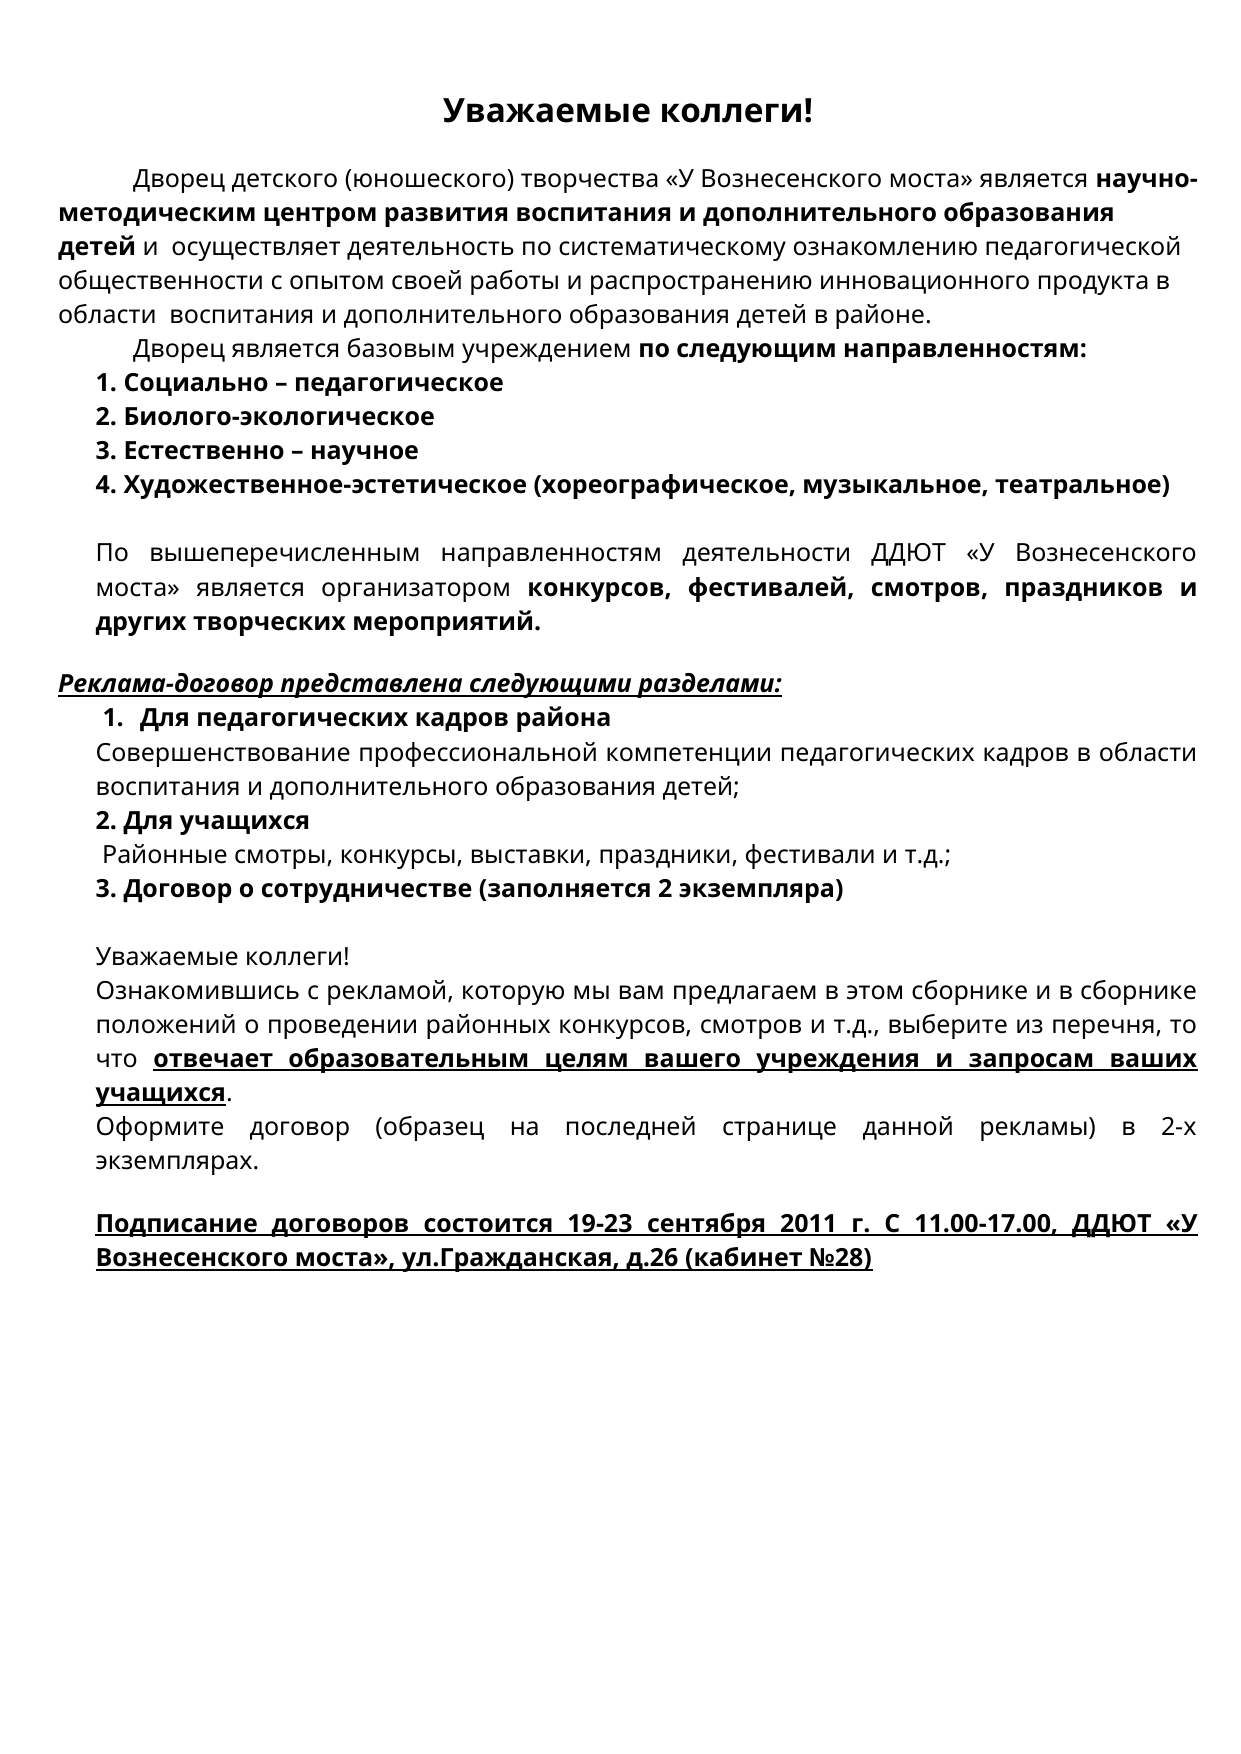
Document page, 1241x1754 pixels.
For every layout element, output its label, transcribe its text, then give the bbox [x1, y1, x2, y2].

text Ознакомившись с рекламой, которую мы вам предлагаем в этом сборнике и в сборнике положений о проведении районных конкурсов, смотров и т.д., выберите из перечня, то что отвечает образовательным целям вашего учреждения и запросам ваших учащихся. [95, 973, 1198, 1109]
text 3. Договор о сотрудничестве (заполняется 2 экземпляра) [95, 870, 1198, 904]
text Реклама-договор представлена следующими разделами: [58, 666, 1198, 700]
text 1. Социально – педагогическое [95, 365, 1198, 399]
text Подписание договоров состоится 19-23 сентября 2011 г. С 11.00-17.00, ДДЮТ «У Вознесенского моста», ул.Гражданская, д.26 (кабинет №28) [95, 1236, 1198, 1274]
text Уважаемые коллеги! [95, 938, 1198, 973]
text 4. Художественное-эстетическое (хореографическое, музыкальное, театральное) [95, 467, 1198, 501]
text Подписание договоров состоится 19-23 сентября 2011 г. С 11.00-17.00, ДДЮТ «У Вознесенского моста», ул.Гражданская, д.26 (кабинет №28) [95, 1206, 1198, 1234]
text Оформите договор (образец на последней странице данной рекламы) в 2-х экземплярах. [95, 1109, 1198, 1177]
text Дворец является базовым учреждением по следующим направленностям: [58, 331, 1198, 365]
list Для педагогических кадров района [102, 700, 1198, 734]
text Районные смотры, конкурсы, выставки, праздники, фестивали и т.д.; [95, 836, 1198, 870]
text По вышеперечисленным направленностям деятельности ДДЮТ «У Вознесенского моста» является организатором конкурсов, фестивалей, смотров, праздников и других творческих мероприятий. [95, 535, 1198, 637]
text Совершенствование профессиональной компетенции педагогических кадров в области воспитания и дополнительного образования детей; [95, 734, 1198, 802]
text 2. Для учащихся [95, 802, 1198, 836]
text общественности с опытом своей работы и распространению инновационного продукта в области воспитания и дополнительного образования детей в районе. [58, 263, 1198, 331]
text Дворец детского (юношеского) творчества «У Вознесенского моста» является научно-методическим центром развития воспитания и дополнительного образования детей и осуществляет деятельность по систематическому ознакомлению педагогической [58, 160, 1198, 263]
text 2. Биолого-экологическое [95, 399, 1198, 433]
text Уважаемые коллеги! [58, 87, 1198, 132]
text 3. Естественно – научное [95, 433, 1198, 467]
